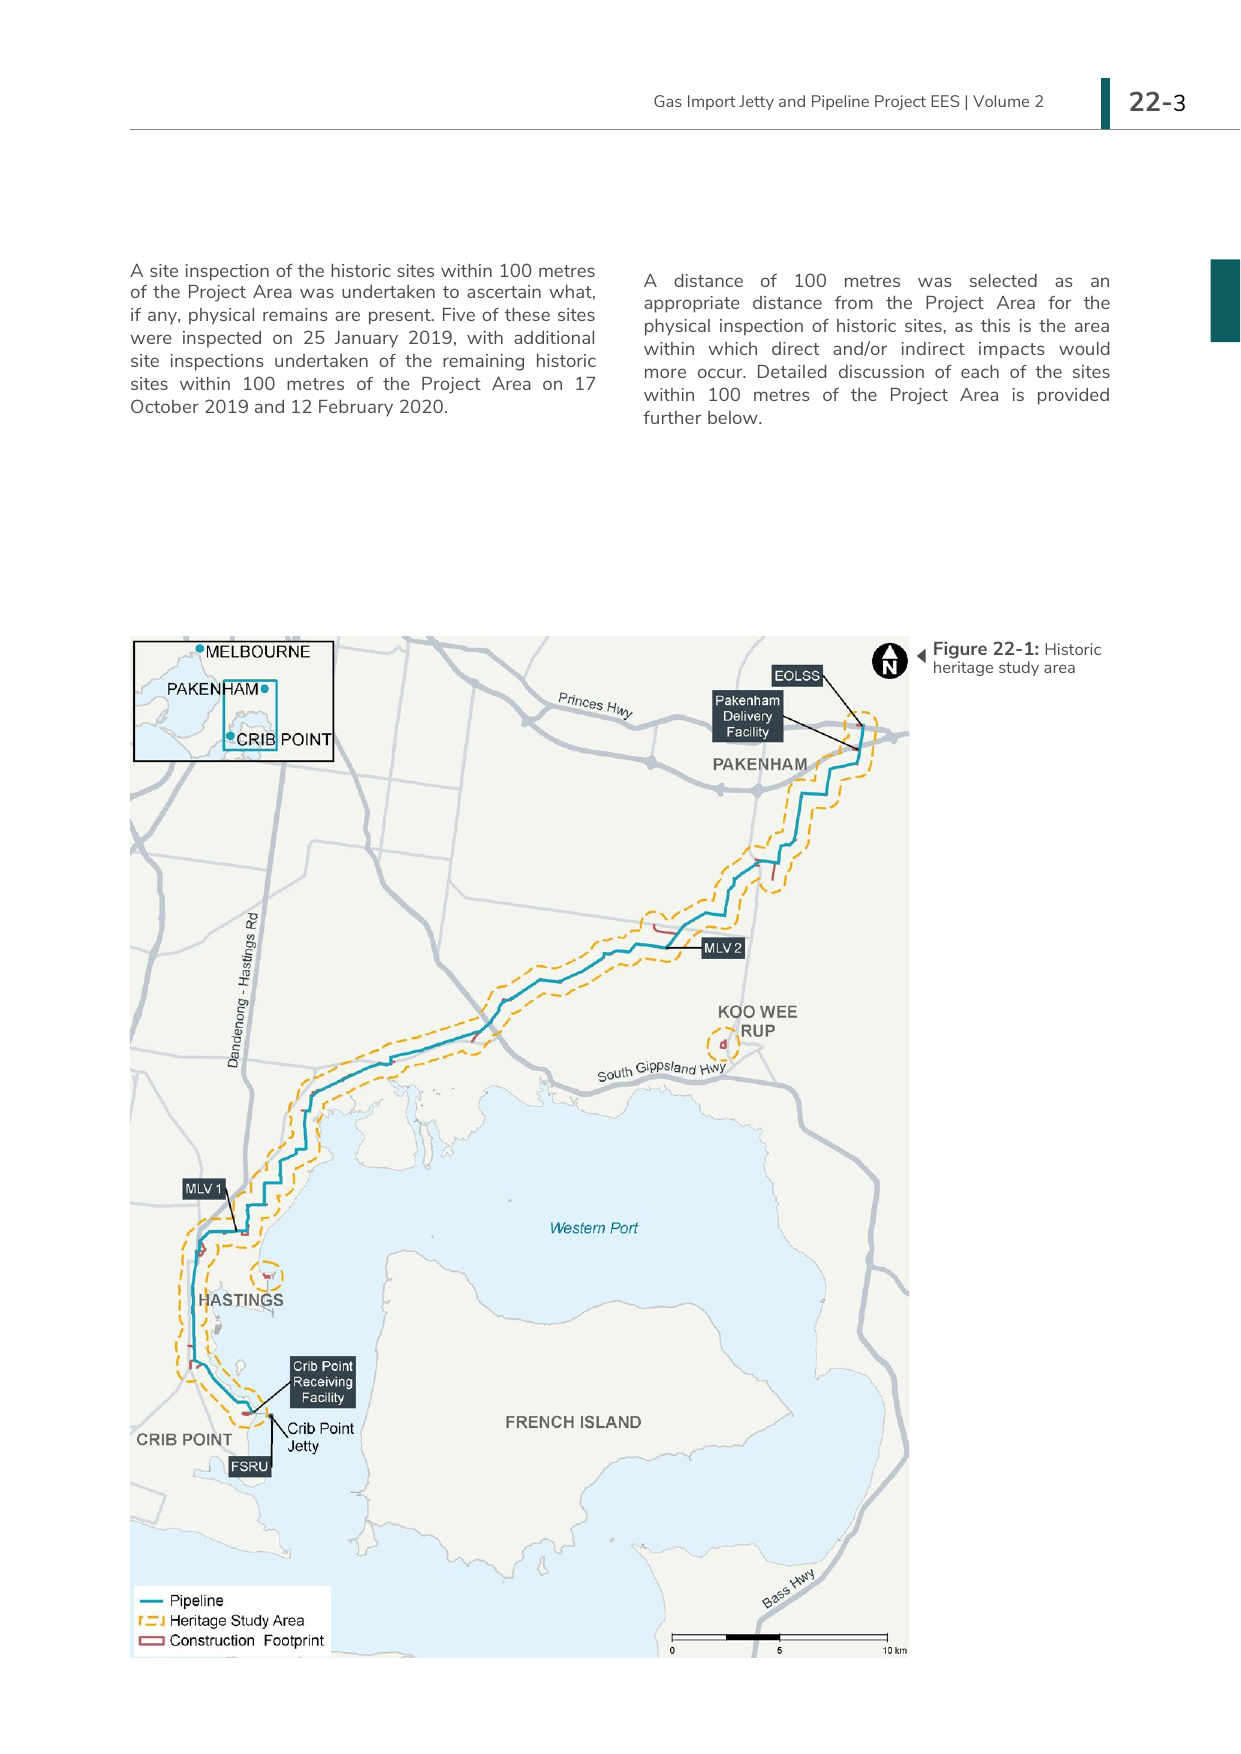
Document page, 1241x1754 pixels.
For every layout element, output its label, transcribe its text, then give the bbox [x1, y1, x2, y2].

picture [129, 636, 910, 1658]
text A site inspection of the historic sites within 100 metres of the Project Area was undertaken to ascertain what, if any, physical remains are present. Five of these sites were inspected on 25 January 2019, with additional site inspections undertaken of the remaining historic sites within 100 metres of the Project Area on 17 October 2019 and 12 February 2020. [130, 259, 597, 420]
text Figure 22-1: Historic heritage study area [933, 637, 1119, 680]
text A distance of 100 metres was selected as an appropriate distance from the Project Area for the physical inspection of historic sites, as this is the area within which direct and/or indirect impacts would more occur. Detailed discussion of each of the sites within 100 metres of the Project Area is provided further below. [643, 269, 1111, 431]
